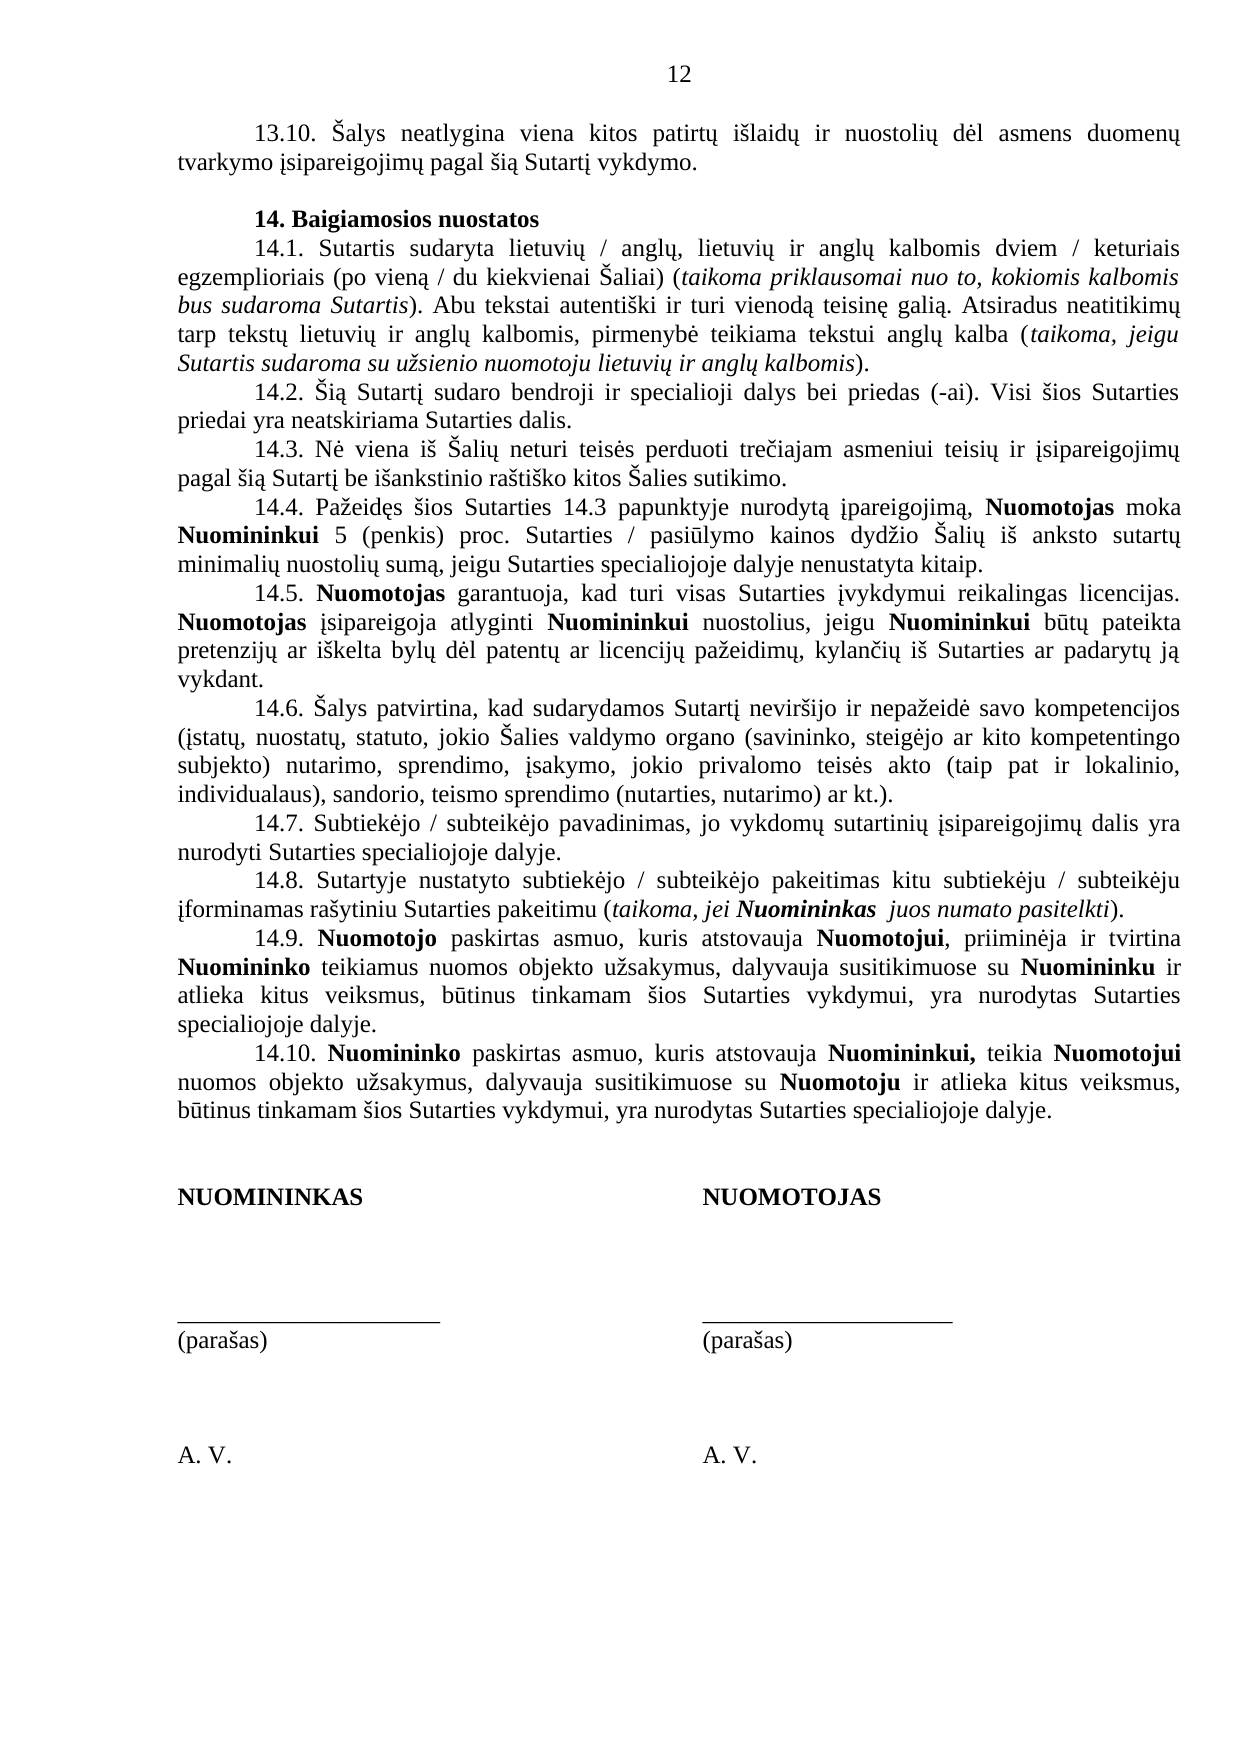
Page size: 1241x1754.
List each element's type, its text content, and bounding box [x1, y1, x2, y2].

text 14.2. Šią Sutartį sudaro bendroji ir specialioji dalys bei priedas (-ai). Visi šios Sutarties priedai yra neatskiriama Sutarties dalis. [177, 377, 1181, 434]
text 13.10. Šalys neatlygina viena kitos patirtų išlaidų ir nuostolių dėl asmens duomenų tvarkymo įsipareigojimų pagal šią Sutartį vykdymo. [177, 118, 1181, 176]
text NUOMININKAS NUOMOTOJAS [177, 1182, 1181, 1211]
text A. V. A. V. [177, 1441, 1181, 1469]
text 14.1. Sutartis sudaryta lietuvių / anglų, lietuvių ir anglų kalbomis dviem / keturiais egzemplioriais (po vieną / du kiekvienai Šaliai) (taikoma priklausomai nuo to, kokiomis kalbomis bus sudaroma Sutartis). Abu tekstai autentiški ir turi vienodą teisinę galią. Atsiradus neatitikimų tarp tekstų lietuvių ir anglų kalbomis, pirmenybė teikiama tekstui anglų kalba (taikoma, jeigu Sutartis sudaroma su užsienio nuomotoju lietuvių ir anglų kalbomis). [177, 233, 1181, 377]
text (parašas) (parašas) [177, 1326, 1181, 1354]
text 14.3. Nė viena iš Šalių neturi teisės perduoti trečiajam asmeniui teisių ir įsipareigojimų pagal šią Sutartį be išankstinio raštiško kitos Šalies sutikimo. [177, 434, 1181, 492]
text 14.9. Nuomotojo paskirtas asmuo, kuris atstovauja Nuomotojui, priiminėja ir tvirtina Nuomininko teikiamus nuomos objekto užsakymus, dalyvauja susitikimuose su Nuomininku ir atlieka kitus veiksmus, būtinus tinkamam šios Sutarties vykdymui, yra nurodytas Sutarties specialiojoje dalyje. [177, 923, 1181, 1038]
text 14.7. Subtiekėjo / subteikėjo pavadinimas, jo vykdomų sutartinių įsipareigojimų dalis yra nurodyti Sutarties specialiojoje dalyje. [177, 808, 1181, 866]
text 14.8. Sutartyje nustatyto subtiekėjo / subteikėjo pakeitimas kitu subtiekėju / subteikėju įforminamas rašytiniu Sutarties pakeitimu (taikoma, jei Nuomininkas juos numato pasitelkti). [177, 866, 1181, 923]
text 14.6. Šalys patvirtina, kad sudarydamos Sutartį neviršijo ir nepažeidė savo kompetencijos (įstatų, nuostatų, statuto, jokio Šalies valdymo organo (savininko, steigėjo ar kito kompetentingo subjekto) nutarimo, sprendimo, įsakymo, jokio privalomo teisės akto (taip pat ir lokalinio, individualaus), sandorio, teismo sprendimo (nutarties, nutarimo) ar kt.). [177, 693, 1181, 808]
text 14. Baigiamosios nuostatos [177, 204, 1181, 233]
text 14.4. Pažeidęs šios Sutarties 14.3 papunktyje nurodytą įpareigojimą, Nuomotojas moka Nuomininkui 5 (penkis) proc. Sutarties / pasiūlymo kainos dydžio Šalių iš anksto sutartų minimalių nuostolių sumą, jeigu Sutarties specialiojoje dalyje nenustatyta kitaip. [177, 492, 1181, 578]
text _____________________ ____________________ [177, 1297, 1181, 1326]
text 14.5. Nuomotojas garantuoja, kad turi visas Sutarties įvykdymui reikalingas licencijas. Nuomotojas įsipareigoja atlyginti Nuomininkui nuostolius, jeigu Nuomininkui būtų pateikta pretenzijų ar iškelta bylų dėl patentų ar licencijų pažeidimų, kylančių iš Sutarties ar padarytų ją vykdant. [177, 578, 1181, 693]
text 14.10. Nuomininko paskirtas asmuo, kuris atstovauja Nuomininkui, teikia Nuomotojui nuomos objekto užsakymus, dalyvauja susitikimuose su Nuomotoju ir atlieka kitus veiksmus, būtinus tinkamam šios Sutarties vykdymui, yra nurodytas Sutarties specialiojoje dalyje. [177, 1038, 1181, 1124]
